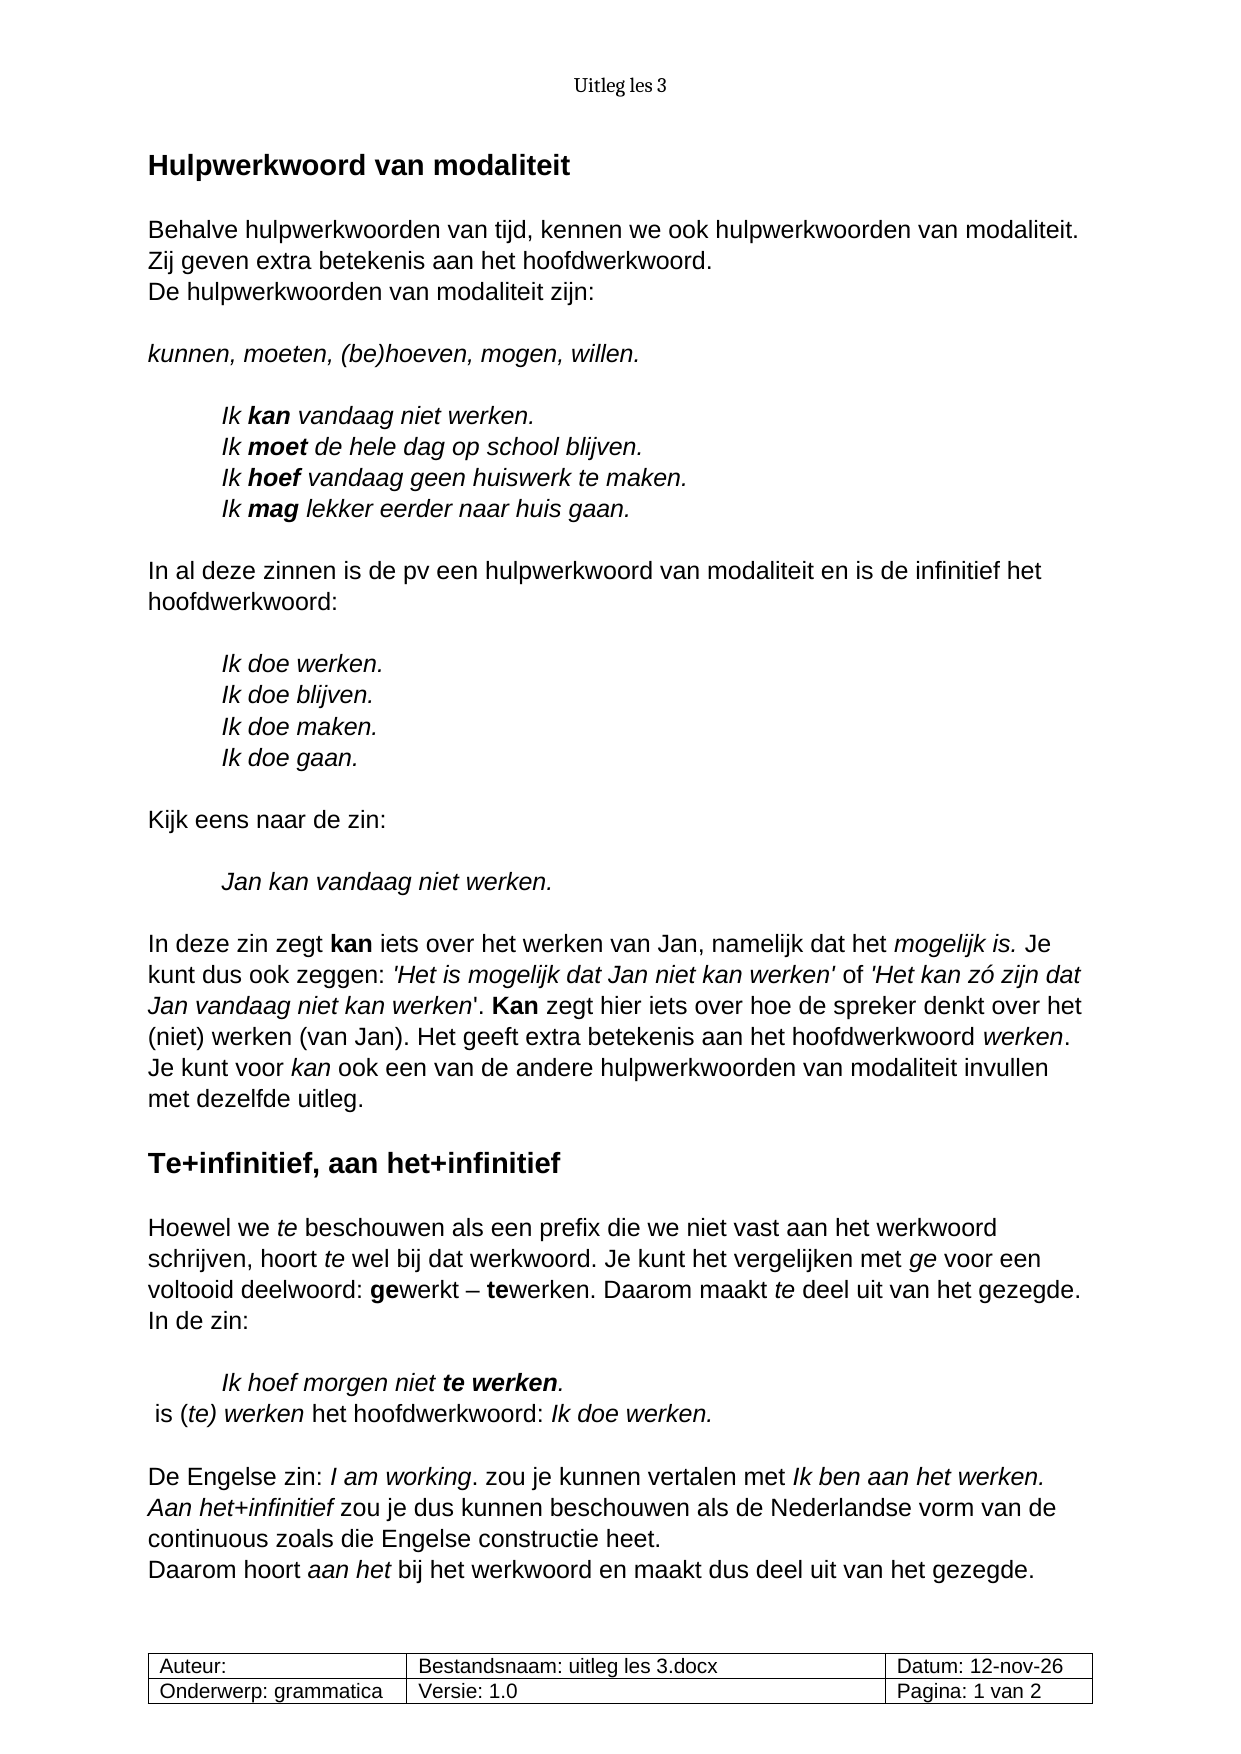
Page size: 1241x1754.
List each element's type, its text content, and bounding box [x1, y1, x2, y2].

text Ik mag lekker eerder naar huis gaan. [221, 494, 1093, 523]
text Hoewel we te beschouwen als een prefix die we niet vast aan het werkwoord schrijven, hoort te wel bij dat werkwoord. Je kunt het vergelijken met ge voor een voltooid deelwoord: gewerkt – tewerken. Daarom maakt te deel uit van het gezegde. [148, 1213, 1093, 1304]
text Ik doe gaan. [221, 742, 1093, 771]
text De Engelse zin: I am working. zou je kunnen vertalen met Ik ben aan het werken. [148, 1462, 1093, 1490]
text Hulpwerkwoord van modaliteit [148, 148, 1093, 181]
text Jan kan vandaag niet werken. [148, 867, 1093, 895]
text Kijk eens naar de zin: [148, 804, 1093, 833]
text Ik doe werken. [221, 649, 1093, 678]
text Ik hoef vandaag geen huiswerk te maken. [221, 463, 1093, 492]
text Ik kan vandaag niet werken. [221, 401, 1093, 430]
text Behalve hulpwerkwoorden van tijd, kennen we ook hulpwerkwoorden van modaliteit. Zij geven extra betekenis aan het hoofdwerkwoord. [148, 215, 1093, 274]
text is (te) werken het hoofdwerkwoord: Ik doe werken. [148, 1399, 1093, 1428]
text In deze zin zegt kan iets over het werken van Jan, namelijk dat het mogelijk is. Je kunt dus ook zeggen: 'Het is mogelijk dat Jan niet kan werken' of 'Het kan zó zijn dat Jan vandaag niet kan werken'. Kan zegt hier iets over hoe de spreker denkt over het (niet) werken (van Jan). Het geeft extra betekenis aan het hoofdwerkwoord werken. [148, 929, 1093, 1051]
text De hulpwerkwoorden van modaliteit zijn: [148, 277, 1093, 306]
text Te+infinitief, aan het+infinitief [148, 1146, 1093, 1179]
text Ik hoef morgen niet te werken. [148, 1368, 1093, 1397]
text In al deze zinnen is de pv een hulpwerkwoord van modaliteit en is de infinitief het hoofdwerkwoord: [148, 556, 1093, 616]
text Daarom hoort aan het bij het werkwoord en maakt dus deel uit van het gezegde. [148, 1555, 1093, 1583]
text Ik moet de hele dag op school blijven. [221, 432, 1093, 461]
text In de zin: [148, 1306, 1093, 1335]
text kunnen, moeten, (be)hoeven, mogen, willen. [148, 339, 1093, 368]
text Ik doe maken. [221, 711, 1093, 740]
text Ik doe blijven. [221, 680, 1093, 709]
text Aan het+infinitief zou je dus kunnen beschouwen als de Nederlandse vorm van de continuous zoals die Engelse constructie heet. [148, 1493, 1093, 1552]
text Je kunt voor kan ook een van de andere hulpwerkwoorden van modaliteit invullen met dezelfde uitleg. [148, 1053, 1093, 1113]
